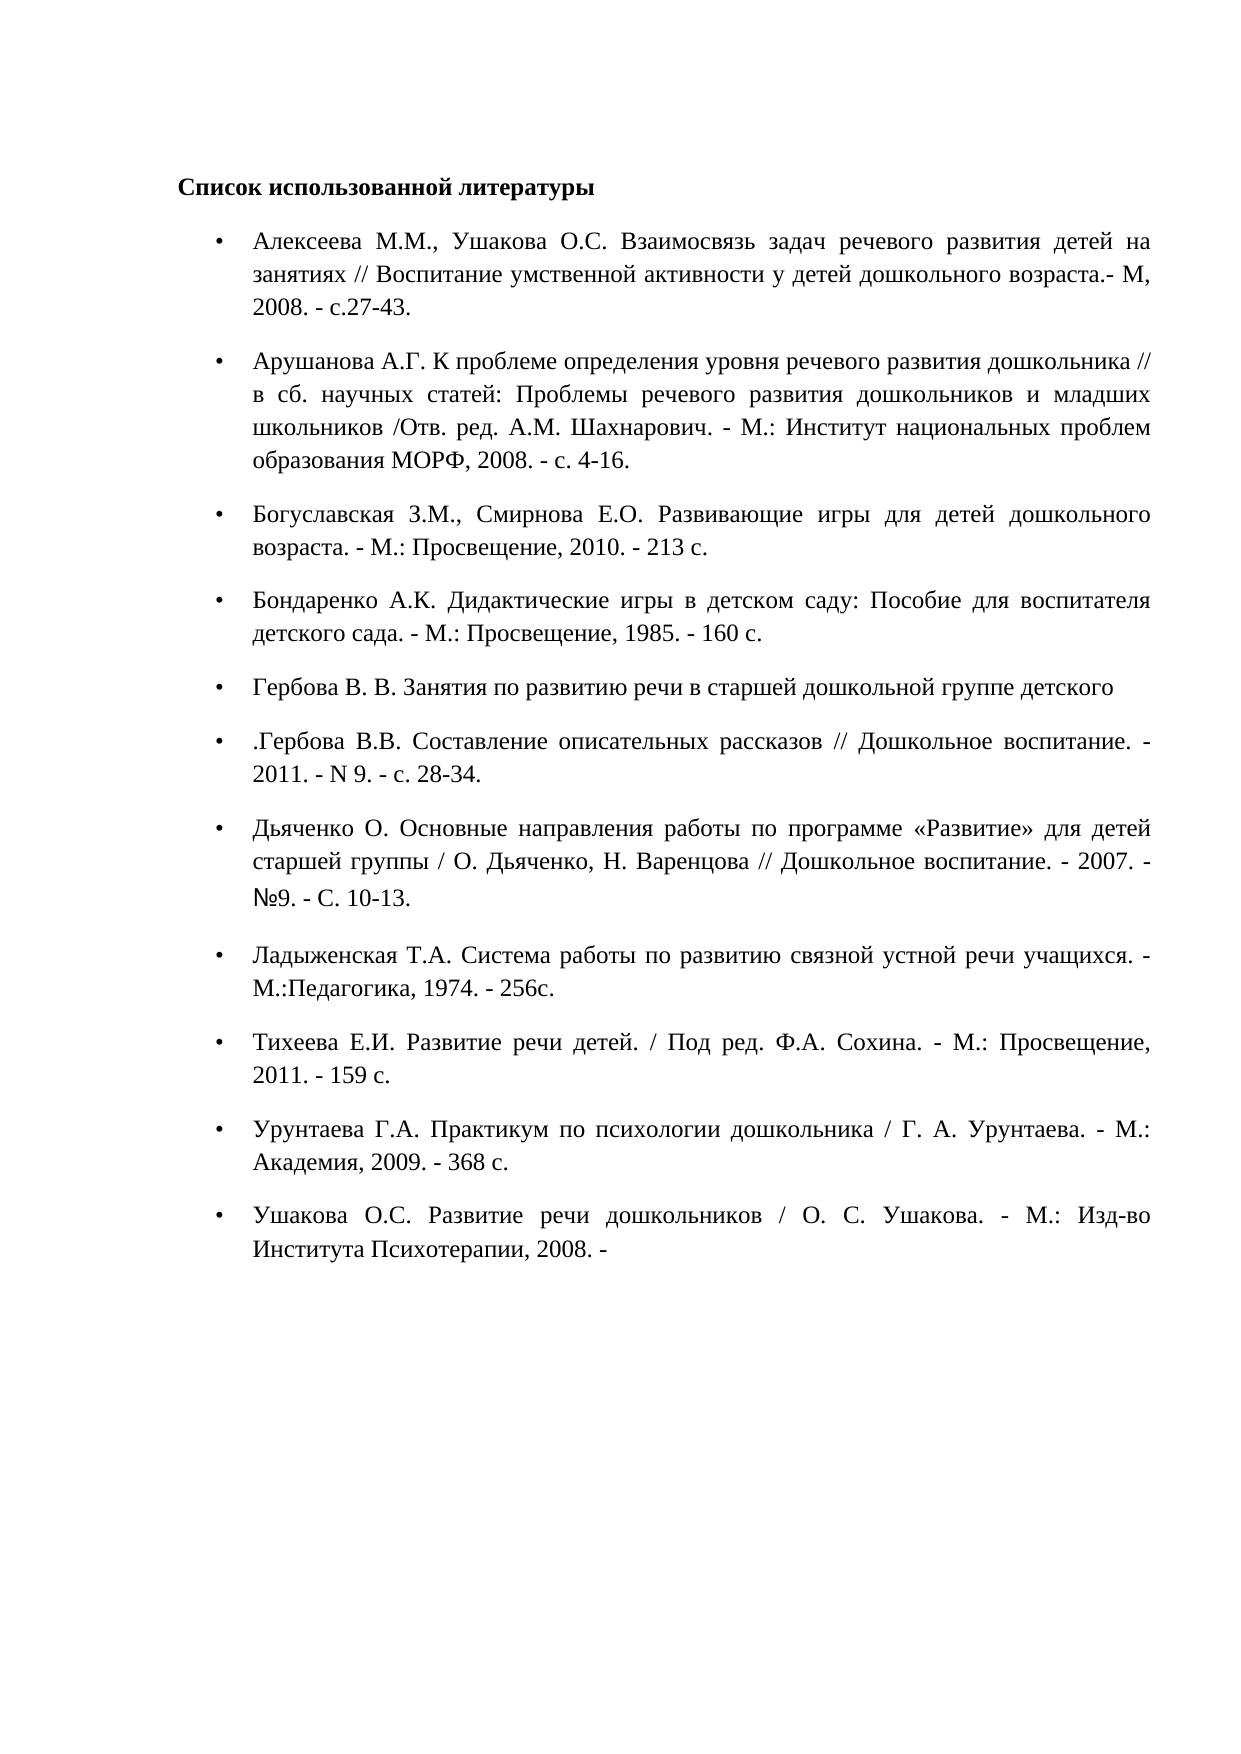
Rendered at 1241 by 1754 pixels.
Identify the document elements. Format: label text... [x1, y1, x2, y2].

list Бондаренко А.К. Дидактические игры в детском саду: Пособие для воспитателя детского сада. - М.: Просвещение, 1985. - 160 с. [215, 586, 1152, 647]
list .Гербова В.В. Составление описательных рассказов // Дошкольное воспитание. - 2011. - N 9. - с. 28-34. [215, 726, 1152, 788]
list Гербова В. В. Занятия по развитию речи в старшей дошкольной группе детского [215, 672, 1152, 701]
list Тихеева Е.И. Развитие речи детей. / Под ред. Ф.А. Сохина. - М.: Просвещение, 2011. - 159 с. [215, 1027, 1152, 1089]
list Богуславская З.М., Смирнова Е.О. Развивающие игры для детей дошкольного возраста. - М.: Просвещение, 2010. - 213 с. [215, 499, 1152, 560]
list Урунтаева Г.А. Практикум по психологии дошкольника / Г. А. Урунтаева. - М.: Академия, 2009. - 368 с. [215, 1114, 1152, 1176]
list Ушакова О.С. Развитие речи дошкольников / О. С. Ушакова. - М.: Изд-во Института Психотерапии, 2008. - [215, 1201, 1152, 1262]
list Арушанова А.Г. К проблеме определения уровня речевого развития дошкольника // в сб. научных статей: Проблемы речевого развития дошкольников и младших школьников /Отв. ред. А.М. Шахнарович. - М.: Институт национальных проблем образования МОРФ, 2008. - с. 4-16. [215, 346, 1152, 473]
list Алексеева М.М., Ушакова О.С. Взаимосвязь задач речевого развития детей на занятиях // Воспитание умственной активности у детей дошкольного возраста.- М, 2008. - с.27-43. [215, 226, 1152, 321]
list Ладыженская Т.А. Система работы по развитию связной устной речи учащихся. - М.:Педагогика, 1974. - 256с. [215, 940, 1152, 1002]
text Список использованной литературы [177, 172, 1152, 201]
list Дьяченко О. Основные направления работы по программе «Развитие» для детей старшей группы / О. Дьяченко, Н. Варенцова // Дошкольное воспитание. - 2007. - №9. - С. 10-13. [215, 813, 1152, 914]
